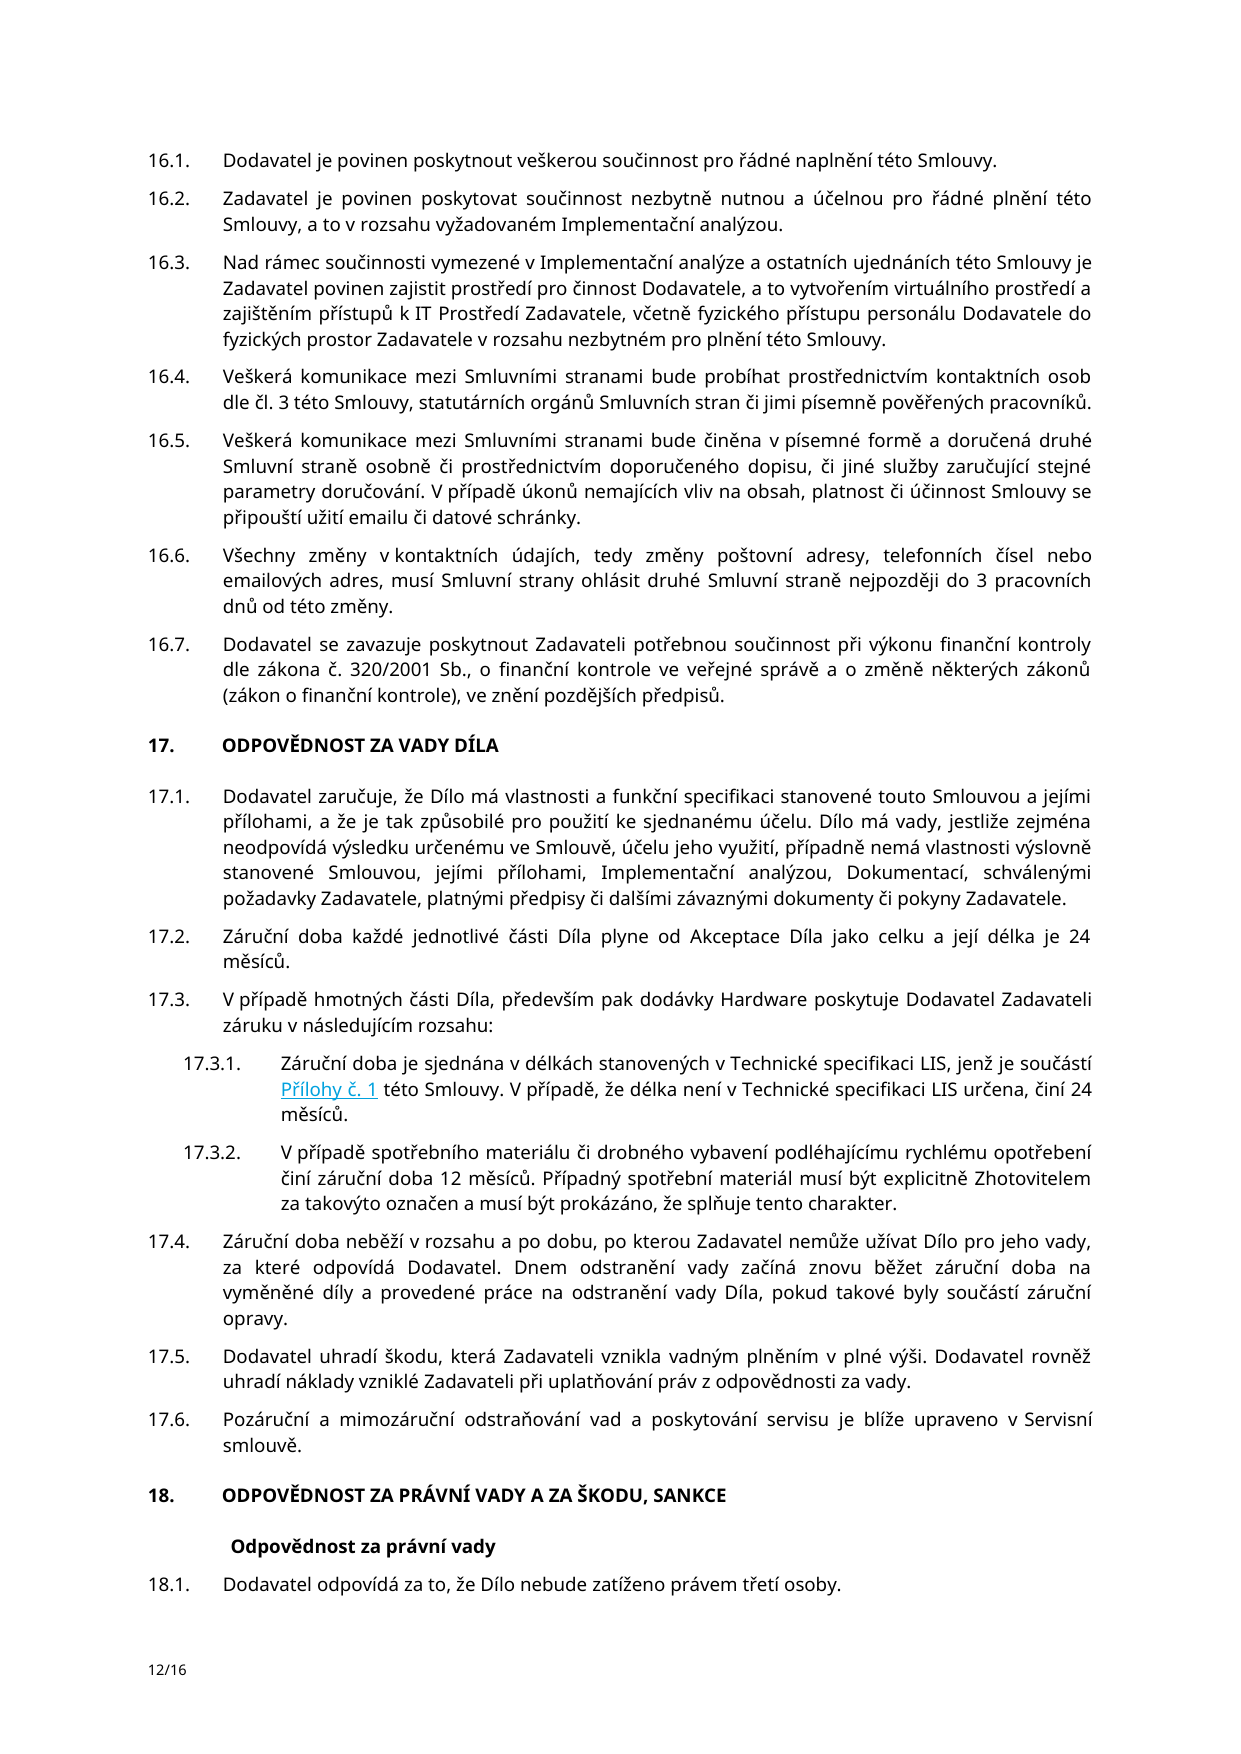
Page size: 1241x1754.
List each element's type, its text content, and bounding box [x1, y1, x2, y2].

subtitle Dodavatel je povinen poskytnout veškerou součinnost pro řádné naplnění této Smlouvy. [148, 148, 1092, 173]
subtitle Dodavatel se zavazuje poskytnout Zadavateli potřebnou součinnost při výkonu finanční kontroly dle zákona č. 320/2001 Sb., o finanční kontrole ve veřejné správě a o změně některých zákonů (zákon o finanční kontrole), ve znění pozdějších předpisů. [148, 631, 1092, 708]
subtitle Pozáruční a mimozáruční odstraňování vad a poskytování servisu je blíže upraveno v Servisní smlouvě. [148, 1407, 1092, 1458]
subtitle Dodavatel uhradí škodu, která Zadavateli vznikla vadným plněním v plné výši. Dodavatel rovněž uhradí náklady vzniklé Zadavateli při uplatňování práv z odpovědnosti za vady. [148, 1343, 1092, 1394]
subtitle Dodavatel odpovídá za to, že Dílo nebude zatíženo právem třetí osoby. [148, 1571, 1092, 1597]
subtitle Nad rámec součinnosti vymezené v Implementační analýze a ostatních ujednáních této Smlouvy je Zadavatel povinen zajistit prostředí pro činnost Dodavatele, a to vytvořením virtuálního prostředí a zajištěním přístupů k IT Prostředí Zadavatele, včetně fyzického přístupu personálu Dodavatele do fyzických prostor Zadavatele v rozsahu nezbytném pro plnění této Smlouvy. [148, 249, 1092, 351]
subtitle Veškerá komunikace mezi Smluvními stranami bude probíhat prostřednictvím kontaktních osob dle čl. 3 této Smlouvy, statutárních orgánů Smluvních stran či jimi písemně pověřených pracovníků. [148, 364, 1092, 415]
subtitle Zadavatel je povinen poskytovat součinnost nezbytně nutnou a účelnou pro řádné plnění této Smlouvy, a to v rozsahu vyžadovaném Implementační analýzou. [148, 186, 1092, 237]
subtitle Záruční doba každé jednotlivé části Díla plyne od Akceptace Díla jako celku a její délka je 24 měsíců. [148, 923, 1092, 974]
subtitle Záruční doba je sjednána v délkách stanovených v Technické specifikaci LIS, jenž je součástí Přílohy č. 1 této Smlouvy. V případě, že délka není v Technické specifikaci LIS určena, činí 24 měsíců. [183, 1050, 1092, 1127]
subtitle Odpovědnost za právní vady [230, 1533, 1092, 1559]
subtitle Odpovědnost za právní vady a za škodu, sankce [148, 1483, 1092, 1508]
subtitle Veškerá komunikace mezi Smluvními stranami bude činěna v písemné formě a doručená druhé Smluvní straně osobně či prostřednictvím doporučeného dopisu, či jiné služby zaručující stejné parametry doručování. V případě úkonů nemajících vliv na obsah, platnost či účinnost Smlouvy se připouští užití emailu či datové schránky. [148, 427, 1092, 529]
subtitle V případě hmotných části Díla, především pak dodávky Hardware poskytuje Dodavatel Zadavateli záruku v následujícím rozsahu: [148, 987, 1092, 1038]
subtitle V případě spotřebního materiálu či drobného vybavení podléhajícímu rychlému opotřebení činí záruční doba 12 měsíců. Případný spotřební materiál musí být explicitně Zhotovitelem za takovýto označen a musí být prokázáno, že splňuje tento charakter. [183, 1139, 1092, 1216]
subtitle Záruční doba neběží v rozsahu a po dobu, po kterou Zadavatel nemůže užívat Dílo pro jeho vady, za které odpovídá Dodavatel. Dnem odstranění vady začíná znovu běžet záruční doba na vyměněné díly a provedené práce na odstranění vady Díla, pokud takové byly součástí záruční opravy. [148, 1228, 1092, 1331]
subtitle Dodavatel zaručuje, že Dílo má vlastnosti a funkční specifikaci stanovené touto Smlouvou a jejími přílohami, a že je tak způsobilé pro použití ke sjednanému účelu. Dílo má vady, jestliže zejména neodpovídá výsledku určenému ve Smlouvě, účelu jeho využití, případně nemá vlastnosti výslovně stanovené Smlouvou, jejími přílohami, Implementační analýzou, Dokumentací, schválenými požadavky Zadavatele, platnými předpisy či dalšími závaznými dokumenty či pokyny Zadavatele. [148, 783, 1092, 911]
subtitle Všechny změny v kontaktních údajích, tedy změny poštovní adresy, telefonních čísel nebo emailových adres, musí Smluvní strany ohlásit druhé Smluvní straně nejpozději do 3 pracovních dnů od této změny. [148, 542, 1092, 618]
subtitle ODPOVĚDNOST ZA VADY DÍLA [148, 733, 1092, 758]
